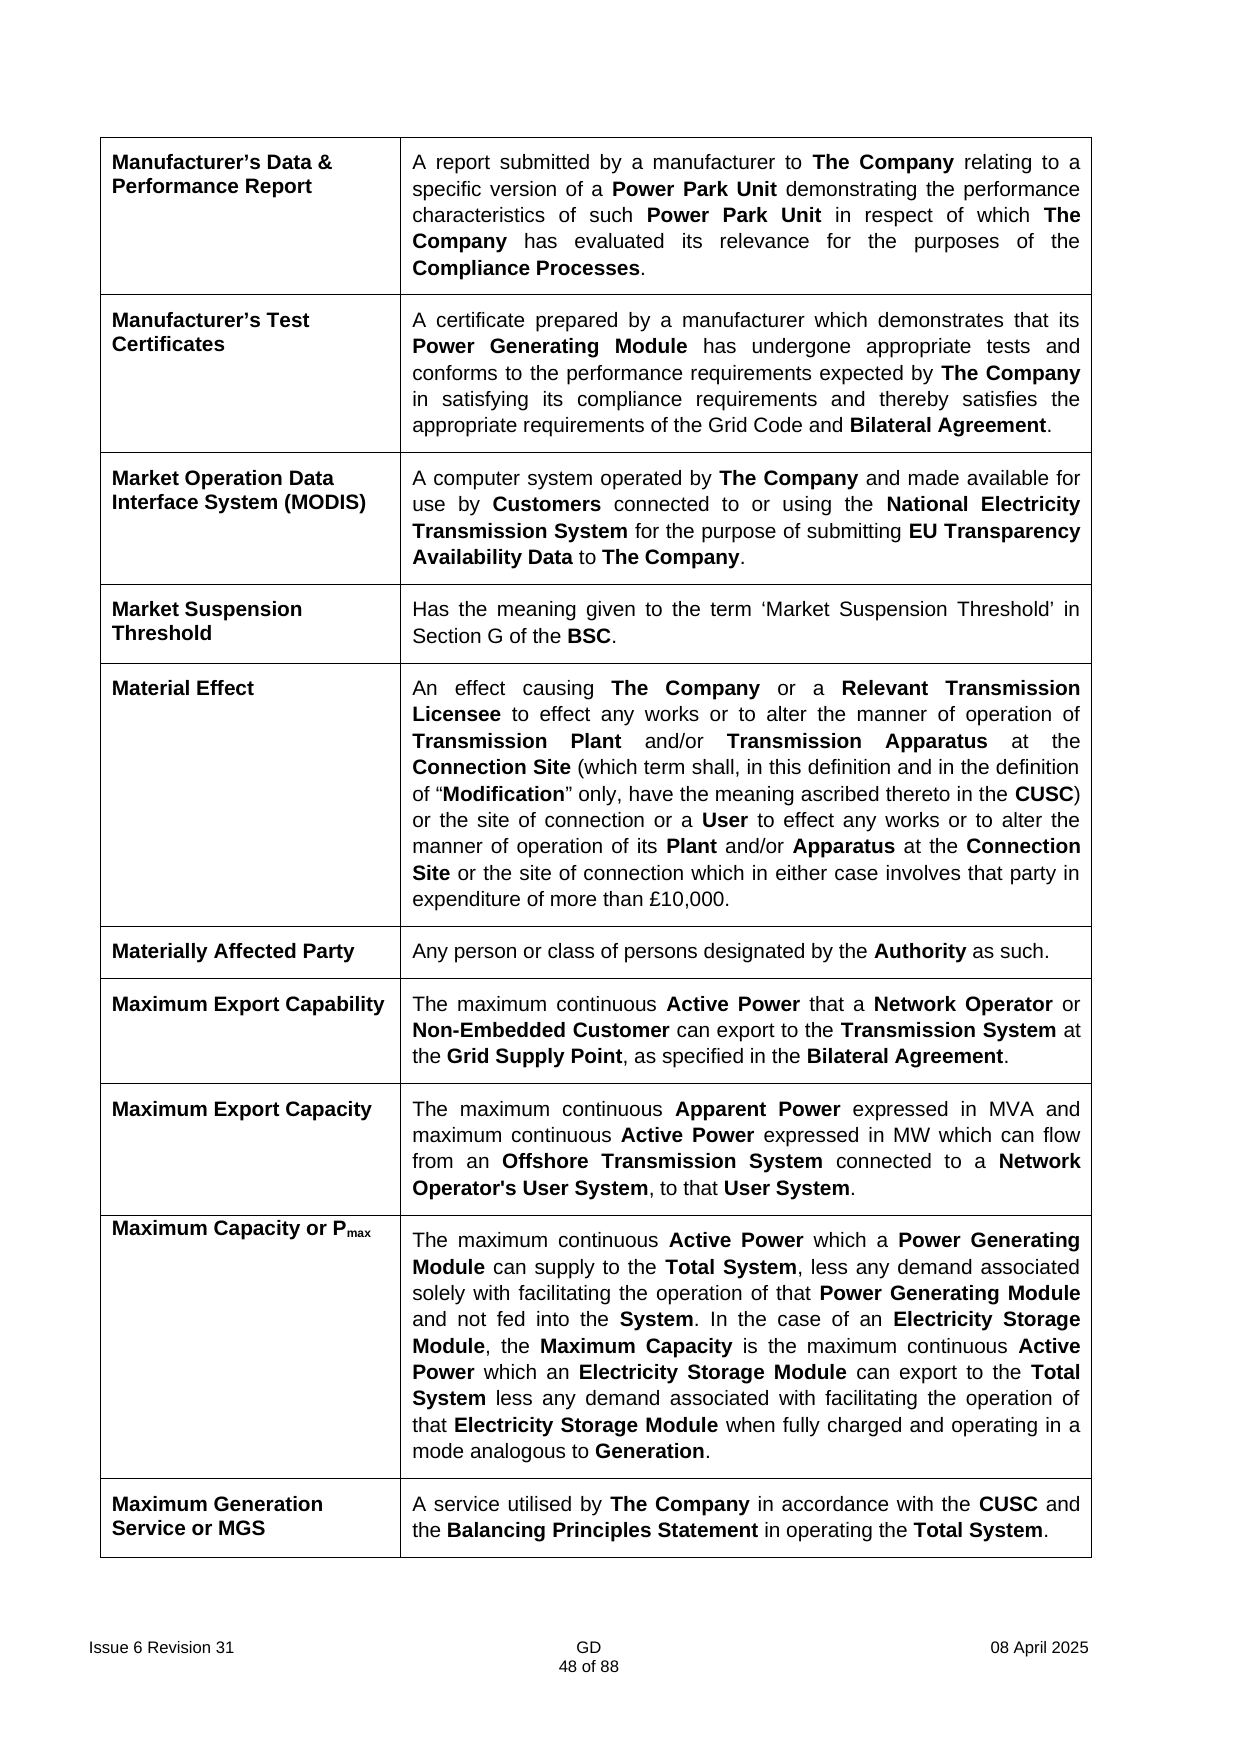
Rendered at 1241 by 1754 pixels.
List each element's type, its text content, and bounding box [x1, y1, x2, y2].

table_cell The maximum continuous Apparent Power expressed in MVA and maximum continuous Active Power expressed in MW which can flow from an Offshore Transmission System connected to a Network Operator's User System, to that User System. [401, 1084, 1091, 1214]
table_cell An effect causing The Company or a Relevant Transmission Licensee to effect any works or to alter the manner of operation of Transmission Plant and/or Transmission Apparatus at the Connection Site (which term shall, in this definition and in the definition of “Modification” only, have the meaning ascribed thereto in the CUSC) or the site of connection or a User to effect any works or to alter the manner of operation of its Plant and/or Apparatus at the Connection Site or the site of connection which in either case involves that party in expenditure of more than £10,000. [401, 664, 1091, 926]
table_cell Maximum Generation Service or MGS [101, 1479, 400, 1557]
table_cell Market Suspension Threshold [101, 585, 400, 662]
table_cell Maximum Export Capacity [101, 1084, 400, 1214]
table_cell Manufacturer’s Data & Performance Report [101, 138, 400, 294]
table_cell A computer system operated by The Company and made available for use by Customers connected to or using the National Electricity Transmission System for the purpose of submitting EU Transparency Availability Data to The Company. [401, 453, 1091, 584]
table_cell Has the meaning given to the term ‘Market Suspension Threshold’ in Section G of the BSC. [401, 585, 1091, 662]
table_cell Materially Affected Party [101, 927, 400, 978]
table_cell The maximum continuous Active Power which a Power Generating Module can supply to the Total System, less any demand associated solely with facilitating the operation of that Power Generating Module and not fed into the System. In the case of an Electricity Storage Module, the Maximum Capacity is the maximum continuous Active Power which an Electricity Storage Module can export to the Total System less any demand associated with facilitating the operation of that Electricity Storage Module when fully charged and operating in a mode analogous to Generation. [401, 1216, 1091, 1478]
table_cell The maximum continuous Active Power that a Network Operator or Non-Embedded Customer can export to the Transmission System at the Grid Supply Point, as specified in the Bilateral Agreement. [401, 979, 1091, 1083]
table_cell Material Effect [101, 664, 400, 926]
table_cell A service utilised by The Company in accordance with the CUSC and the Balancing Principles Statement in operating the Total System. [401, 1479, 1091, 1557]
table_cell Manufacturer’s Test Certificates [101, 295, 400, 452]
table_cell Market Operation Data Interface System (MODIS) [101, 453, 400, 584]
table_cell Maximum Capacity or Pmax [101, 1216, 400, 1478]
table_cell A certificate prepared by a manufacturer which demonstrates that its Power Generating Module has undergone appropriate tests and conforms to the performance requirements expected by The Company in satisfying its compliance requirements and thereby satisfies the appropriate requirements of the Grid Code and Bilateral Agreement. [401, 295, 1091, 452]
table_cell A report submitted by a manufacturer to The Company relating to a specific version of a Power Park Unit demonstrating the performance characteristics of such Power Park Unit in respect of which The Company has evaluated its relevance for the purposes of the Compliance Processes. [401, 138, 1091, 294]
table_cell Any person or class of persons designated by the Authority as such. [401, 927, 1091, 978]
table_cell Maximum Export Capability [101, 979, 400, 1083]
